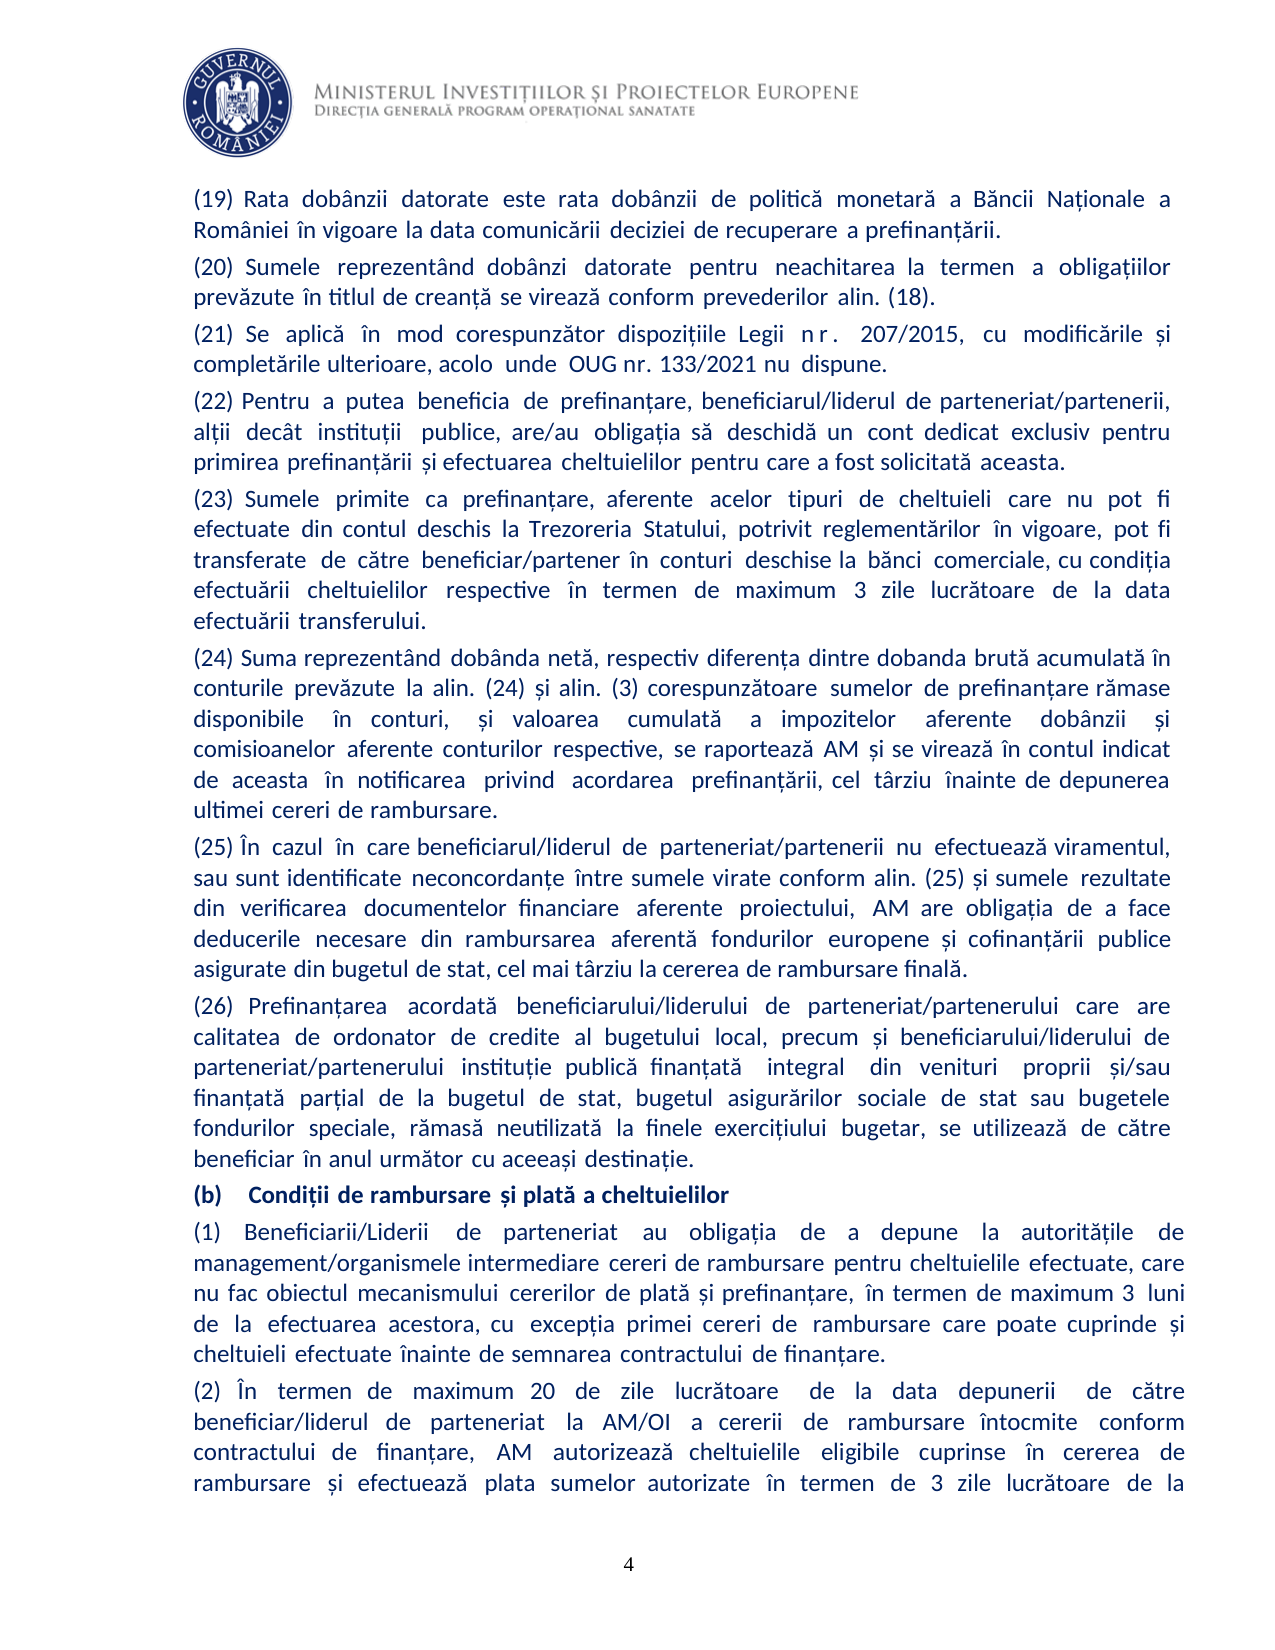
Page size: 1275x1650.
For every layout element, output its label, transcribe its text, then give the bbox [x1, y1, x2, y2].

text (25) În cazul în care beneficiarul/liderul de parteneriat/partenerii nu efectuează viramentul, sau sunt identificate neconcordanțe între sumele virate conform alin. (25) și sumele rezultate din verificarea documentelor financiare aferente proiectului, AM are obligaţia de a face deducerile necesare din rambursarea aferentă fondurilor europene şi cofinanţării publice asigurate din bugetul de stat, cel mai târziu la cererea de rambursare finală. [193, 831, 1171, 984]
text (24) Suma reprezentând dobânda netă, respectiv diferența dintre dobanda brută acumulată în conturile prevăzute la alin. (24) și alin. (3) corespunzătoare sumelor de prefinanțare rămase disponibile în conturi, și valoarea cumulată a impozitelor aferente dobânzii și comisioanelor aferente conturilor respective, se raportează AM și se virează în contul indicat de aceasta în notificarea privind acordarea prefinanțării, cel târziu înainte de depunerea ultimei cereri de rambursare. [193, 642, 1171, 825]
picture [179, 44, 883, 160]
text (23) Sumele primite ca prefinanţare, aferente acelor tipuri de cheltuieli care nu pot fi efectuate din contul deschis la Trezoreria Statului, potrivit reglementărilor în vigoare, pot fi transferate de către beneficiar/partener în conturi deschise la bănci comerciale, cu condiţia efectuării cheltuielilor respective în termen de maximum 3 zile lucrătoare de la data efectuării transferului. [193, 483, 1171, 636]
text (22) Pentru a putea beneficia de prefinanţare, beneficiarul/liderul de parteneriat/partenerii, alţii decât instituţii publice, are/au obligaţia să deschidă un cont dedicat exclusiv pentru primirea prefinanţării şi efectuarea cheltuielilor pentru care a fost solicitată aceasta. [193, 385, 1171, 477]
text (19) Rata dobânzii datorate este rata dobânzii de politică monetară a Băncii Naţionale a României în vigoare la data comunicării deciziei de recuperare a prefinanţării. [193, 183, 1171, 244]
text (20) Sumele reprezentând dobânzi datorate pentru neachitarea la termen a obligaţiilor prevăzute în titlul de creanţă se virează conform prevederilor alin. (18). [193, 251, 1171, 312]
text (26) Prefinanţarea acordată beneficiarului/liderului de parteneriat/partenerului care are calitatea de ordonator de credite al bugetului local, precum şi beneficiarului/liderului de parteneriat/partenerului instituţie publică finanţată integral din venituri proprii şi/sau finanţată parţial de la bugetul de stat, bugetul asigurărilor sociale de stat sau bugetele fondurilor speciale, rămasă neutilizată la finele exerciţiului bugetar, se utilizează de către beneficiar în anul următor cu aceeaşi destinaţie. [193, 990, 1171, 1173]
text (21) Se aplică în mod corespunzător dispozițiile Legii nr. 207/2015, cu modificările și completările ulterioare, acolo unde OUG nr. 133/2021 nu dispune. [193, 318, 1171, 379]
text (b) Condiții de rambursare și plată a cheltuielilor [193, 1179, 992, 1210]
text (1) Beneficiarii/Liderii de parteneriat au obligaţia de a depune la autorităţile de management/organismele intermediare cereri de rambursare pentru cheltuielile efectuate, care nu fac obiectul mecanismului cererilor de plată și prefinanțare, în termen de maximum 3 luni de la efectuarea acestora, cu excepţia primei cereri de rambursare care poate cuprinde şi cheltuieli efectuate înainte de semnarea contractului de finanţare. [193, 1216, 1185, 1369]
